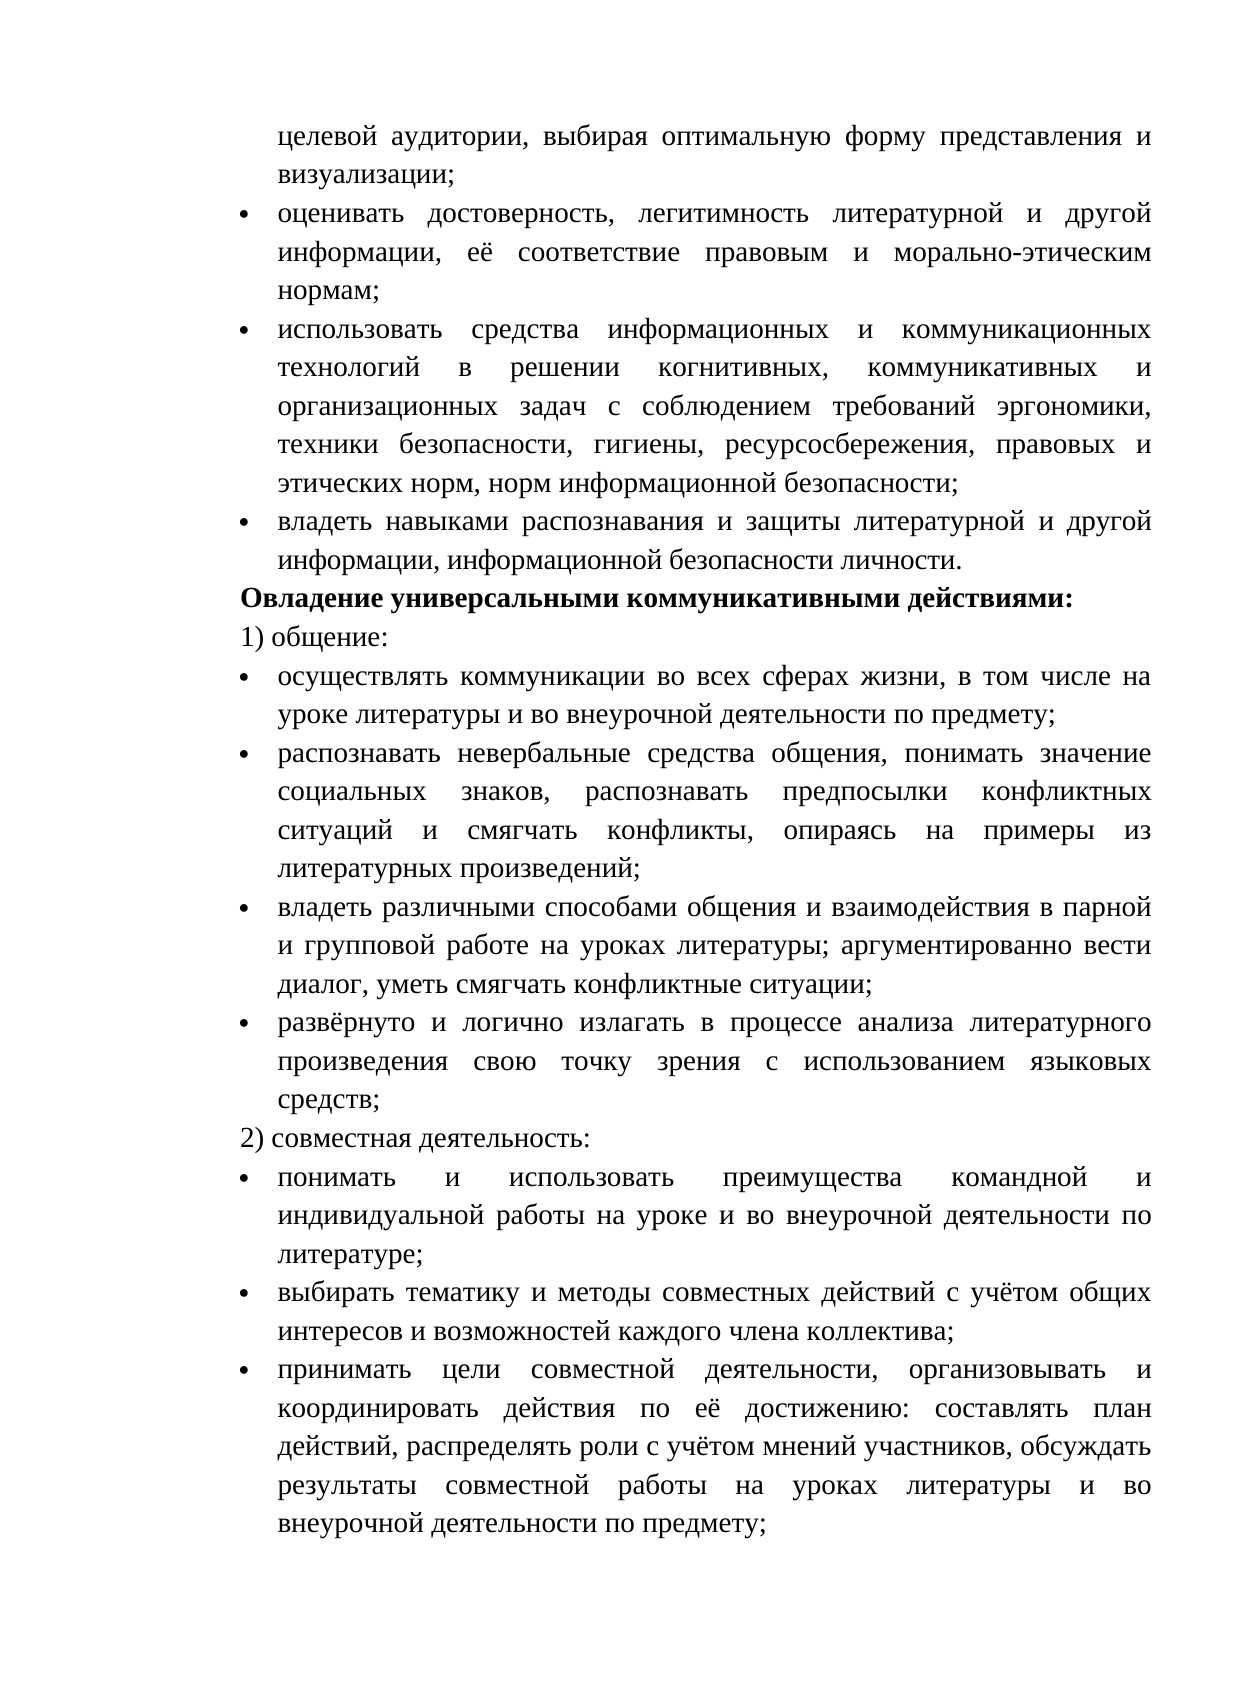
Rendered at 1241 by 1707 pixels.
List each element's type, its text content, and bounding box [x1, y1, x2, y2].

list понимать и использовать преимущества командной и индивидуальной работы на уроке и во внеурочной деятельности по литературе; [240, 1159, 1152, 1269]
list осуществлять коммуникации во всех сферах жизни, в том числе на уроке литературы и во внеурочной деятельности по предмету; [240, 658, 1152, 730]
list выбирать тематику и методы совместных действий с учётом общих интересов и возможностей каждого члена коллектива; [240, 1274, 1152, 1346]
text 1) общение: [177, 619, 1152, 653]
list распознавать невербальные средства общения, понимать значение социальных знаков, распознавать предпосылки конфликтных ситуаций и смягчать конфликты, опираясь на примеры из литературных произведений; [240, 735, 1152, 884]
text Овладение универсальными коммуникативными действиями: [177, 581, 1152, 614]
list оценивать достоверность, легитимность литературной и другой информации, её соответствие правовым и морально-этическим нормам; [240, 195, 1152, 306]
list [240, 118, 1152, 190]
text 2) совместная деятельность: [177, 1120, 1152, 1154]
list владеть различными способами общения и взаимодействия в парной и групповой работе на уроках литературы; аргументированно вести диалог, уметь смягчать конфликтные ситуации; [240, 889, 1152, 999]
list развёрнуто и логично излагать в процессе анализа литературного произведения свою точку зрения с использованием языковых средств; [240, 1004, 1152, 1115]
list использовать средства информационных и коммуникационных технологий в решении когнитивных, коммуникативных и организационных задач с соблюдением требований эргономики, техники безопасности, гигиены, ресурсосбережения, правовых и этических норм, норм информационной безопасности; [240, 311, 1152, 498]
list владеть навыками распознавания и защиты литературной и другой информации, информационной безопасности личности. [240, 503, 1152, 576]
list принимать цели совместной деятельности, организовывать и координировать действия по её достижению: составлять план действий, распределять роли с учётом мнений участников, обсуждать результаты совместной работы на уроках литературы и во внеурочной деятельности по предмету; [240, 1351, 1152, 1539]
